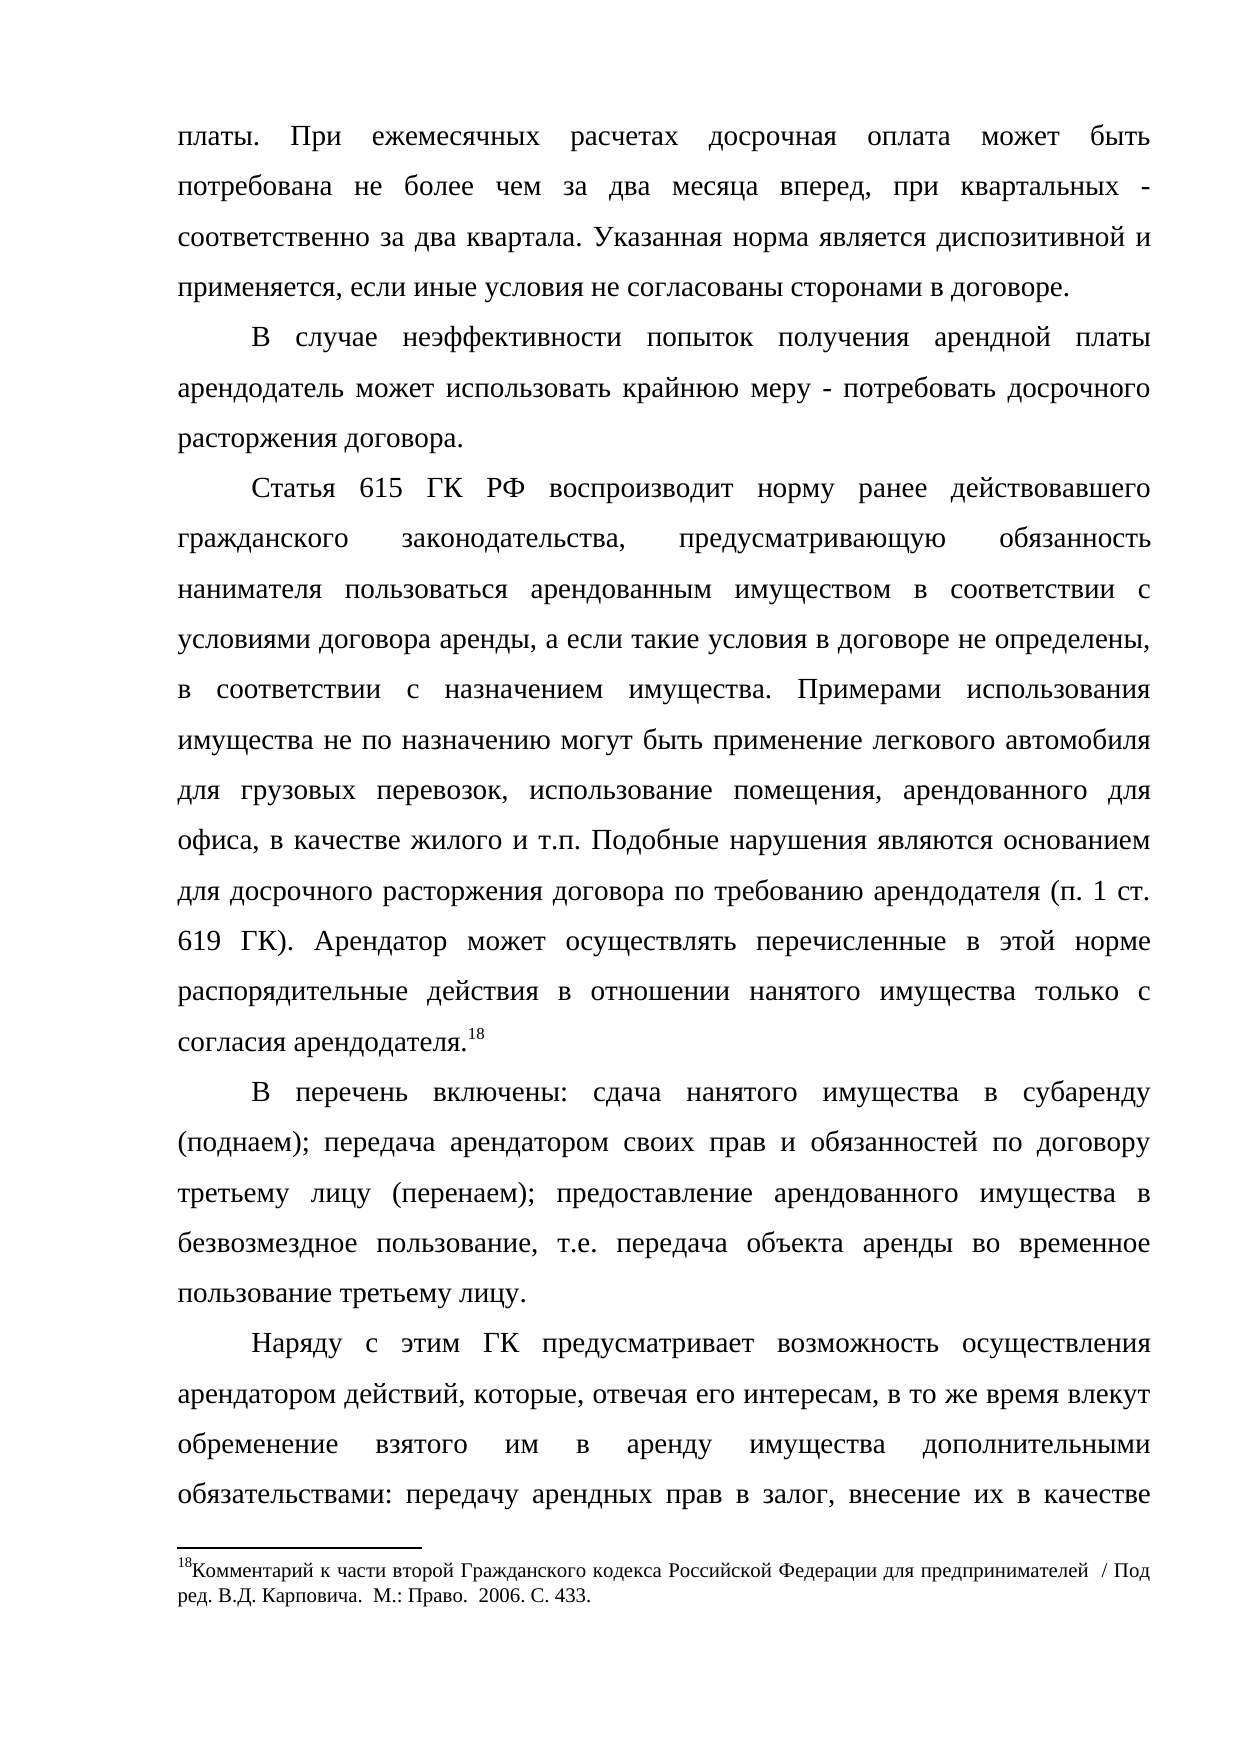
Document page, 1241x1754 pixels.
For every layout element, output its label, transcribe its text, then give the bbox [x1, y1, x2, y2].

text Статья 615 ГК РФ воспроизводит норму ранее действовавшего гражданского законодательства, предусматривающую обязанность нанимателя пользоваться арендованным имуществом в соответствии с условиями договора аренды, а если такие условия в договоре не определены, в соответствии с назначением имущества. Примерами использования имущества не по назначению могут быть применение легкового автомобиля для грузовых перевозок, использование помещения, арендованного для офиса, в качестве жилого и т.п. Подобные нарушения являются основанием для досрочного расторжения договора по требованию арендодателя (п. 1 ст. 619 ГК). Арендатор может осуществлять перечисленные в этой норме распорядительные действия в отношении нанятого имущества только с согласия арендодателя. [177, 470, 1152, 1057]
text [177, 118, 1152, 303]
text В перечень включены: сдача нанятого имущества в субаренду (поднаем); передача арендатором своих прав и обязанностей по договору третьему лицу (перенаем); предоставление арендованного имущества в безвозмездное пользование, т.е. передача объекта аренды во временное пользование третьему лицу. [177, 1074, 1152, 1309]
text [177, 1326, 1152, 1510]
text В случае неэффективности попыток получения арендной платы арендодатель может использовать крайнюю меру - потребовать досрочного расторжения договора. [177, 319, 1152, 453]
